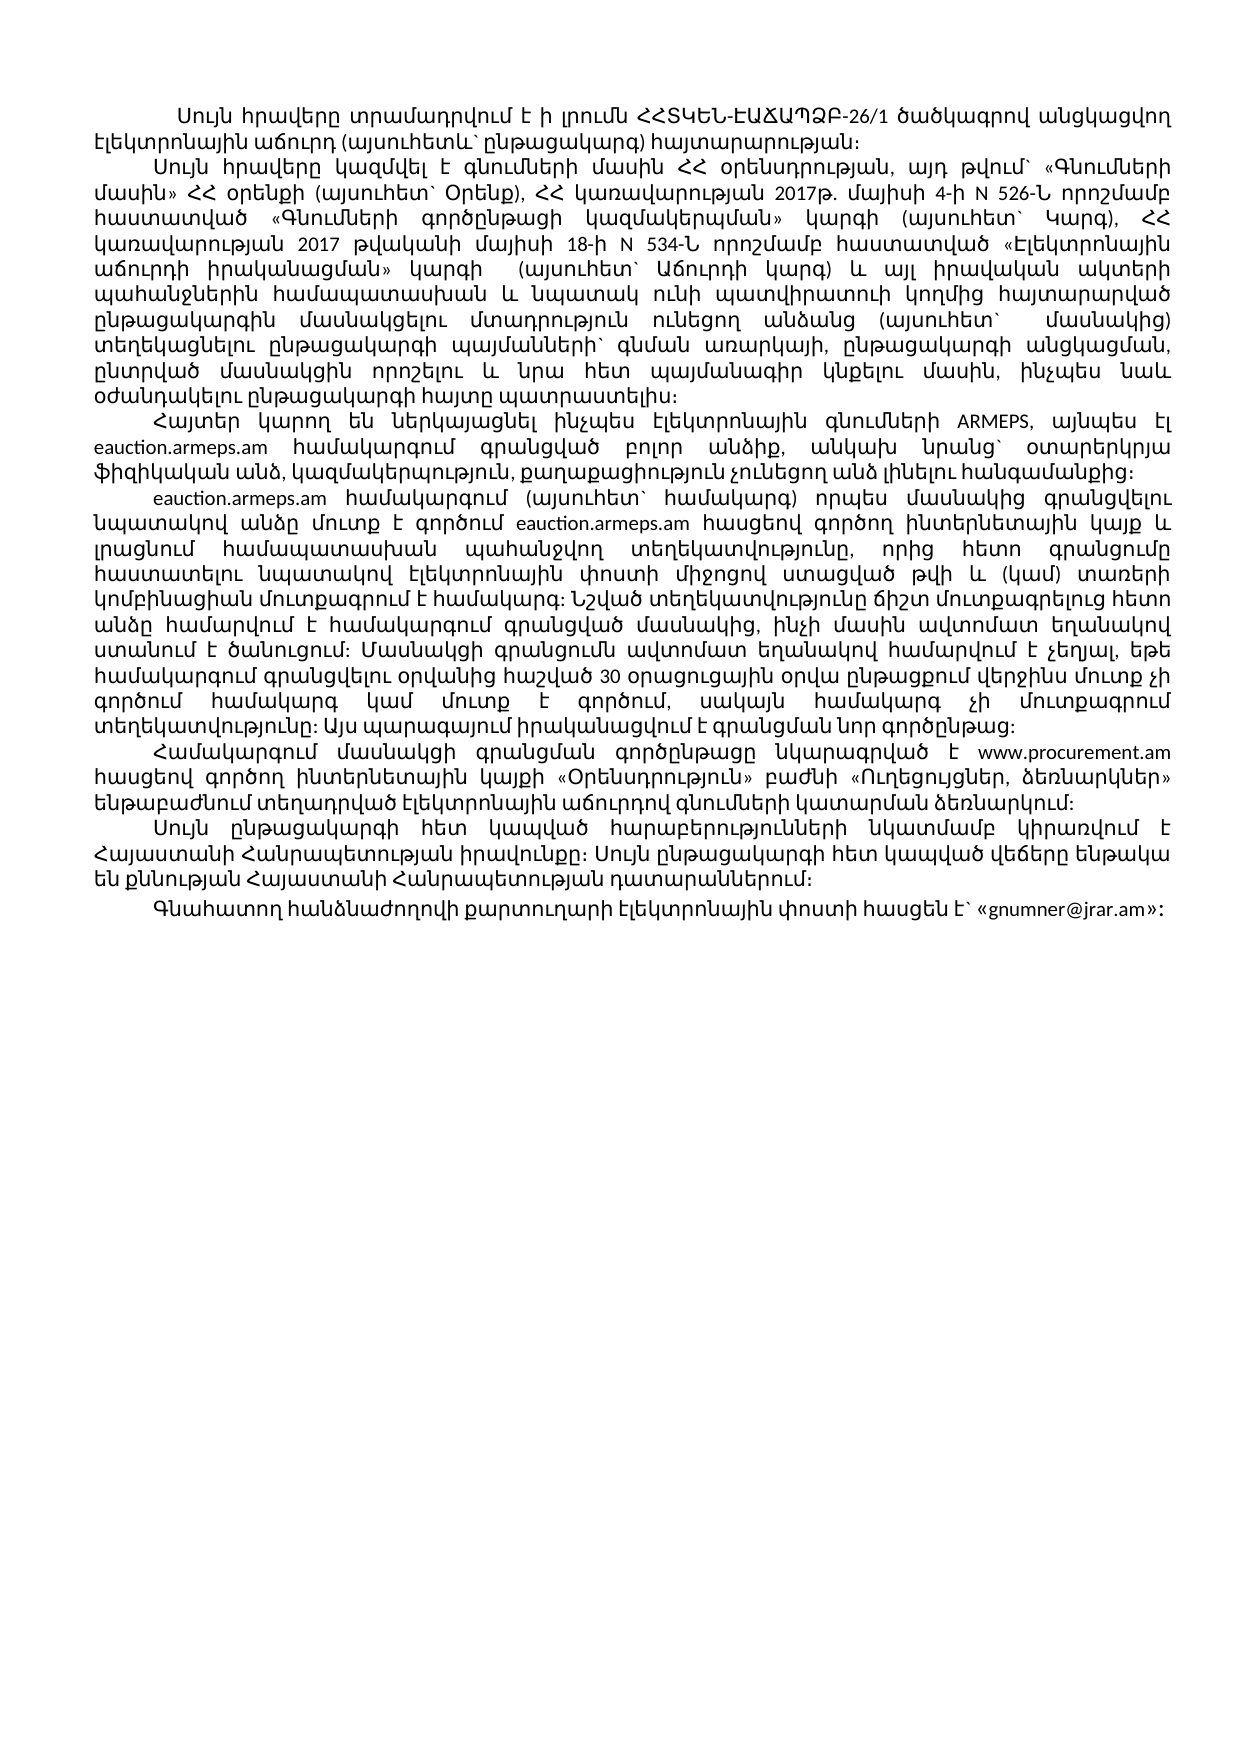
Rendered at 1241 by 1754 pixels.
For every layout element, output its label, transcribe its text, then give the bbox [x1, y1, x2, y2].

text Գնահատող հանձնաժողովի քարտուղարի էլեկտրոնային փոստի հասցեն է` «gnumner@jrar.am»: [94, 892, 1171, 922]
text Համակարգում մասնակցի գրանցման գործընթացը նկարագրված է www.procurement.am հասցեով գործող ինտերնետային կայքի «Օրենսդրություն» բաժնի «Ուղեցույցներ, ձեռնարկներ» ենթաբաժնում տեղադրված էլեկտրոնային աճուրդով գնումների կատարման ձեռնարկում: [94, 739, 1171, 815]
text Հայտեր կարող են ներկայացնել ինչպես էլեկտրոնային գնումների ARMEPS, այնպես էլ eauction.armeps.am համակարգում գրանցված բոլոր անձիք, անկախ նրանց` օտարերկրյա ֆիզիկական անձ, կազմակերպություն, քաղաքացիություն չունեցող անձ լինելու հանգամանքից։ [94, 409, 1171, 485]
text Սույն ընթացակարգի հետ կապված հարաբերությունների նկատմամբ կիրառվում է Հայաստանի Հանրապետության իրավունքը։ Սույն ընթացակարգի հետ կապված վեճերը ենթակա են քննության Հայաստանի Հանրապետության դատարաններում։ [94, 815, 1171, 892]
text Սույն հրավերը կազմվել է գնումների մասին ՀՀ օրենսդրության, այդ թվում` «Գնումների մասին» ՀՀ օրենքի (այսուհետ` Օրենք), ՀՀ կառավարության 2017թ. մայիսի 4-ի N 526-Ն որոշմամբ հաստատված «Գնումների գործընթացի կազմակերպման» կարգի (այսուհետ` Կարգ), ՀՀ կառավարության 2017 թվականի մայիսի 18-ի N 534-Ն որոշմամբ հաստատված «Էլեկտրոնային աճուրդի իրականացման» կարգի (այսուհետ` Աճուրդի կարգ) և այլ իրավական ակտերի պահանջներին համապատասխան և նպատակ ունի պատվիրատուի կողմից հայտարարված ընթացակարգին մասնակցելու մտադրություն ունեցող անձանց (այսուհետ` մասնակից) տեղեկացնելու ընթացակարգի պայմանների` գնման առարկայի, ընթացակարգի անցկացման, ընտրված մասնակցին որոշելու և նրա հետ պայմանագիր կնքելու մասին, ինչպես նաև օժանդակելու ընթացակարգի հայտը պատրաստելիս։ [94, 154, 1171, 409]
text eauction.armeps.am համակարգում (այսուհետ` համակարգ) որպես մասնակից գրանցվելու նպատակով անձը մուտք է գործում eauction.armeps.am հասցեով գործող ինտերնետային կայք և լրացնում համապատասխան պահանջվող տեղեկատվությունը, որից հետո գրանցումը հաստատելու նպատակով էլեկտրոնային փոստի միջոցով ստացված թվի և (կամ) տառերի կոմբինացիան մուտքագրում է համակարգ: Նշված տեղեկատվությունը ճիշտ մուտքագրելուց հետո անձը համարվում է համակարգում գրանցված մասնակից, ինչի մասին ավտոմատ եղանակով ստանում է ծանուցում: Մասնակցի գրանցումն ավտոմատ եղանակով համարվում է չեղյալ, եթե համակարգում գրանցվելու օրվանից հաշված 30 օրացուցային օրվա ընթացքում վերջինս մուտք չի գործում համակարգ կամ մուտք է գործում, սակայն համակարգ չի մուտքագրում տեղեկատվությունը: Այս պարագայում իրականացվում է գրանցման նոր գործընթաց: [94, 485, 1171, 739]
text Սույն հրավերը տրամադրվում է ի լրումն ՀՀՏԿԵՆ-ԷԱՃԱՊՁԲ-26/1 ծածկագրով անցկացվող էլեկտրոնային աճուրդ (այսուհետև` ընթացակարգ) հայտարարության։ [94, 104, 1171, 154]
